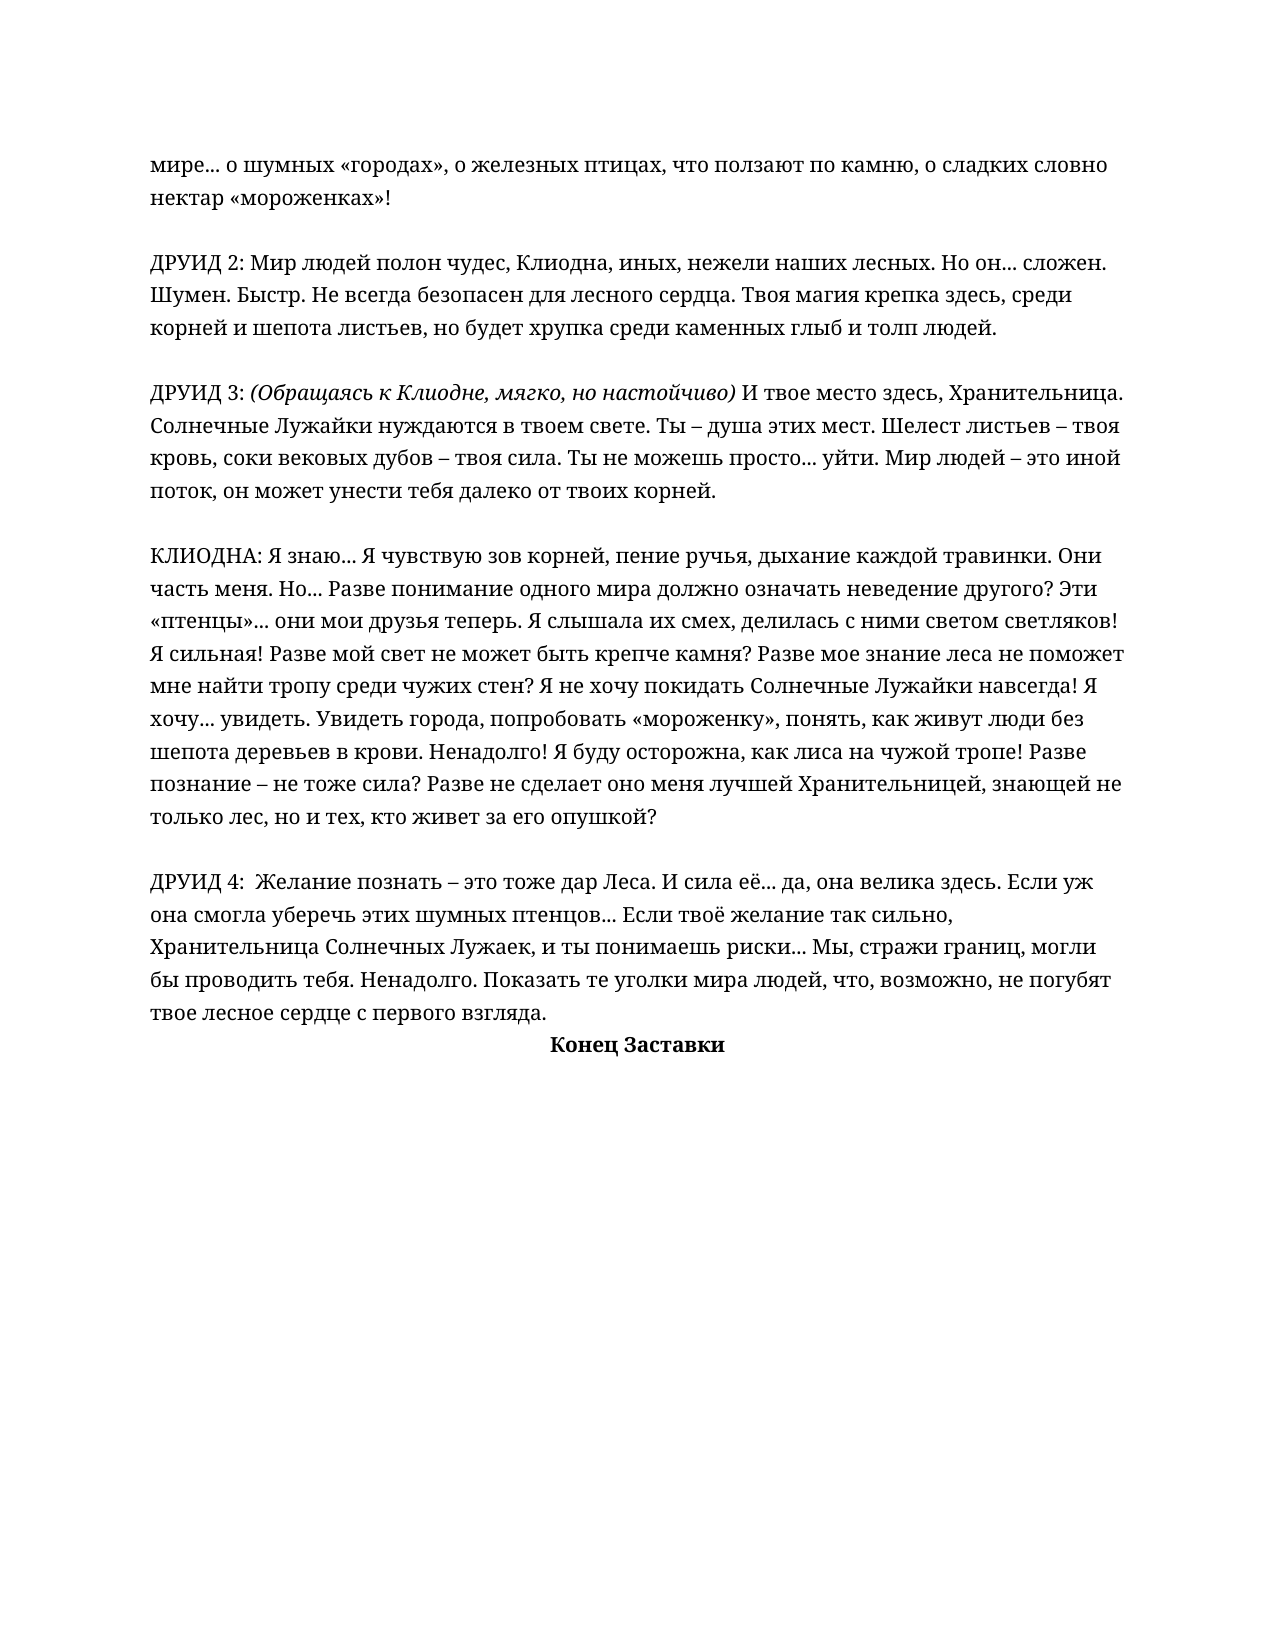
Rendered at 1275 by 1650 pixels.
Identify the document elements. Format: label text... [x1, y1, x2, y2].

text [150, 150, 1125, 211]
text КЛИОДНА: Я знаю... Я чувствую зов корней, пение ручья, дыхание каждой травинки. Они часть меня. Но... Разве понимание одного мира должно означать неведение другого? Эти «птенцы»... они мои друзья теперь. Я слышала их смех, делилась с ними светом светляков! Я сильная! Разве мой свет не может быть крепче камня? Разве мое знание леса не поможет мне найти тропу среди чужих стен? Я не хочу покидать Солнечные Лужайки навсегда! Я хочу... увидеть. Увидеть города, попробовать «мороженку», понять, как живут люди без шепота деревьев в крови. Ненадолго! Я буду осторожна, как лиса на чужой тропе! Разве познание – не тоже сила? Разве не сделает оно меня лучшей Хранительницей, знающей не только лес, но и тех, кто живет за его опушкой? [150, 541, 1125, 831]
text ДРУИД 4: Желание познать – это тоже дар Леса. И сила её... да, она велика здесь. Если уж она смогла уберечь этих шумных птенцов... Если твоё желание так сильно, Хранительница Солнечных Лужаек, и ты понимаешь риски... Мы, стражи границ, могли бы проводить тебя. Ненадолго. Показать те уголки мира людей, что, возможно, не погубят твое лесное сердце с первого взгляда. [150, 867, 1125, 1026]
text Конец Заставки [150, 1030, 1125, 1059]
text ДРУИД 3: (Обращаясь к Клиодне, мягко, но настойчиво) И твое место здесь, Хранительница. Солнечные Лужайки нуждаются в твоем свете. Ты – душа этих мест. Шелест листьев – твоя кровь, соки вековых дубов – твоя сила. Ты не можешь просто... уйти. Мир людей – это иной поток, он может унести тебя далеко от твоих корней. [150, 378, 1125, 504]
text ДРУИД 2: Мир людей полон чудес, Клиодна, иных, нежели наших лесных. Но он... сложен. Шумен. Быстр. Не всегда безопасен для лесного сердца. Твоя магия крепка здесь, среди корней и шепота листьев, но будет хрупка среди каменных глыб и толп людей. [150, 248, 1125, 341]
